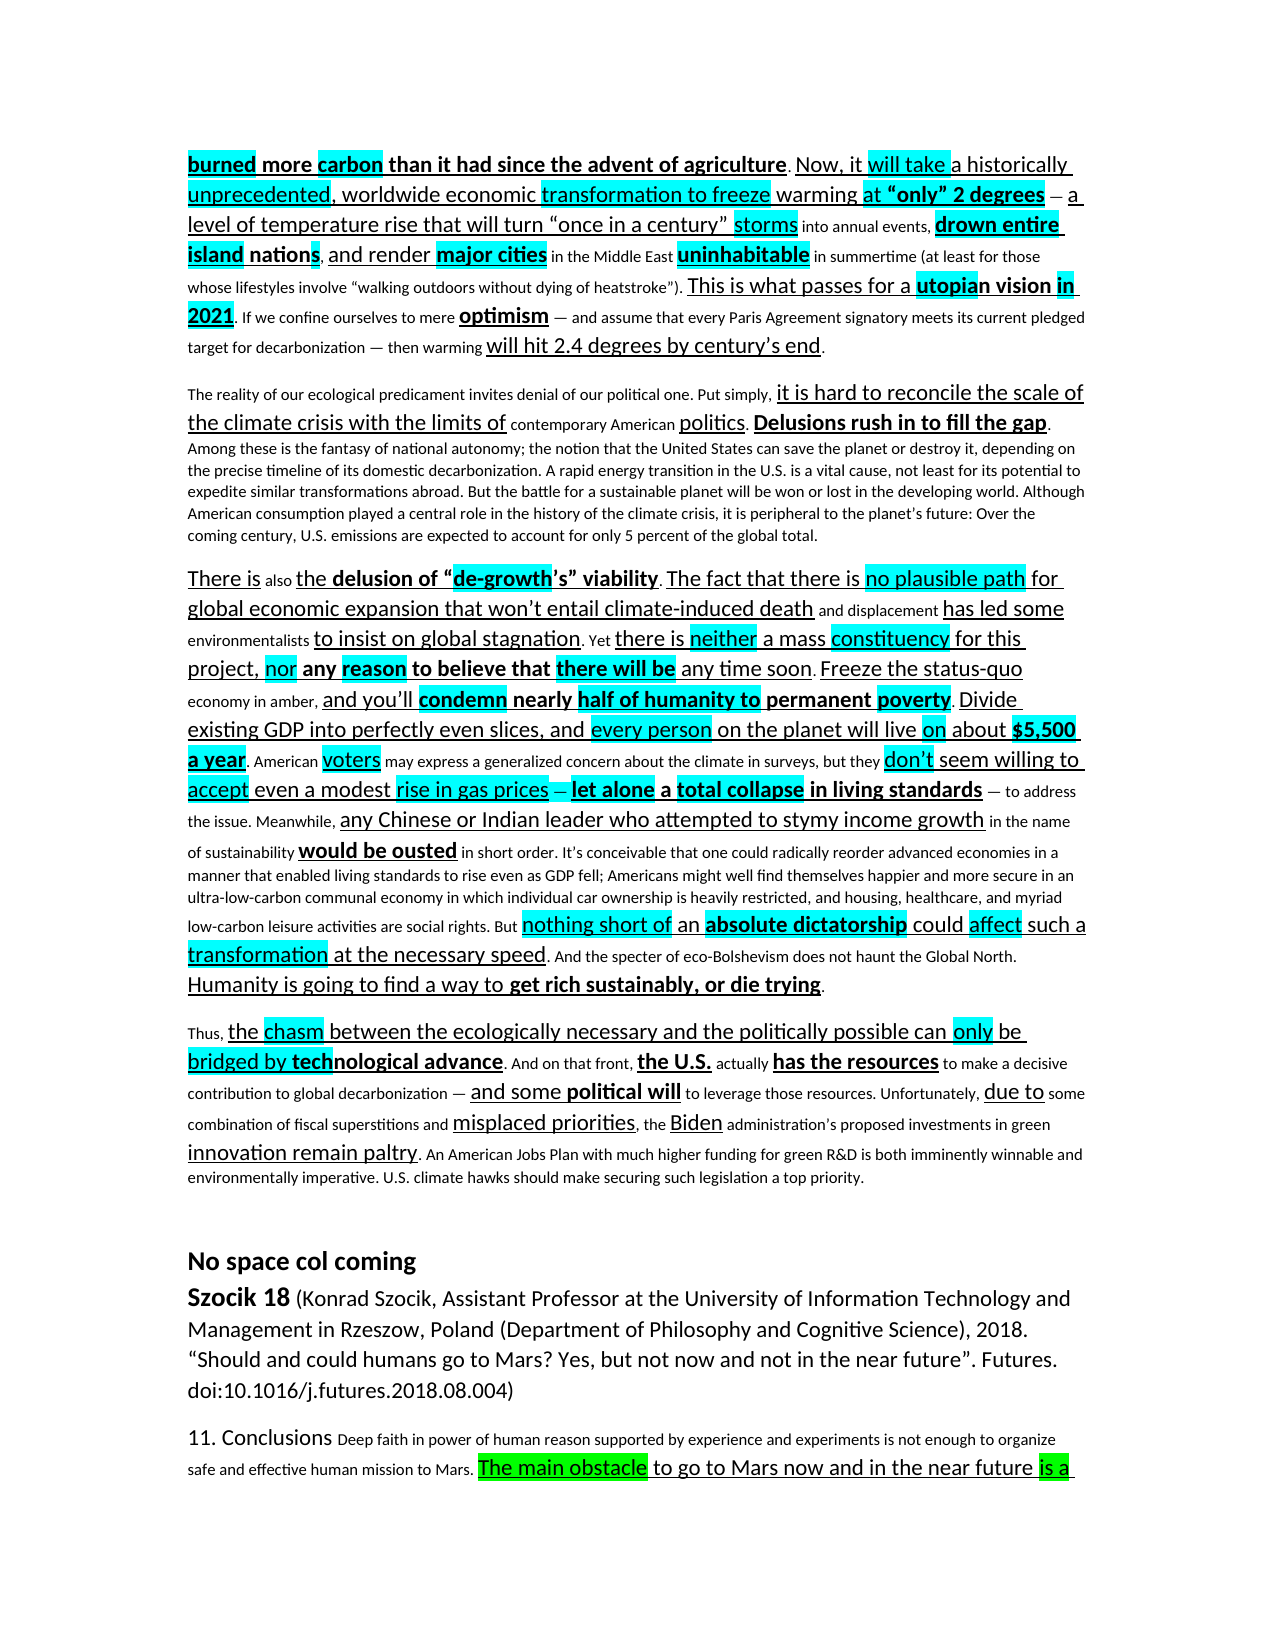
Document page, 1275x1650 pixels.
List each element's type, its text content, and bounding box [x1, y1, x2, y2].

subtitle No space col coming [187, 1244, 1087, 1278]
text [187, 1423, 1087, 1481]
text Szocik 18 (Konrad Szocik, Assistant Professor at the University of Information Technology and Management in Rzeszow, Poland (Department of Philosophy and Cognitive Science), 2018. “Should and could humans go to Mars? Yes, but not now and not in the near future”. Futures. doi:10.1016/j.futures.2018.08.004) [187, 1280, 1087, 1404]
text The reality of our ecological predicament invites denial of our political one. Put simply, it is hard to reconcile the scale of the climate crisis with the limits of contemporary American politics. Delusions rush in to fill the gap. Among these is the fantasy of national autonomy; the notion that the United States can save the planet or destroy it, depending on the precise timeline of its domestic decarbonization. A rapid energy transition in the U.S. is a vital cause, not least for its potential to expedite similar transformations abroad. But the battle for a sustainable planet will be won or lost in the developing world. Although American consumption played a central role in the history of the climate crisis, it is peripheral to the planet’s future: Over the coming century, U.S. emissions are expected to account for only 5 percent of the global total. [187, 378, 1087, 546]
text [187, 150, 1087, 359]
text Thus, the chasm between the ecologically necessary and the politically possible can only be bridged by technological advance. And on that front, the U.S. actually has the resources to make a decisive contribution to global decarbonization — and some political will to leverage those resources. Unfortunately, due to some combination of fiscal superstitions and misplaced priorities, the Biden administration’s proposed investments in green innovation remain paltry. An American Jobs Plan with much higher funding for green R&D is both imminently winnable and environmentally imperative. U.S. climate hawks should make securing such legislation a top priority. [187, 1017, 1087, 1188]
text There is also the delusion of “de-growth’s” viability. The fact that there is no plausible path for global economic expansion that won’t entail climate-induced death and displacement has led some environmentalists to insist on global stagnation. Yet there is neither a mass constituency for this project, nor any reason to believe that there will be any time soon. Freeze the status-quo economy in amber, and you’ll condemn nearly half of humanity to permanent poverty. Divide existing GDP into perfectly even slices, and every person on the planet will live on about $5,500 a year. American voters may express a generalized concern about the climate in surveys, but they don’t seem willing to accept even a modest rise in gas prices — let alone a total collapse in living standards — to address the issue. Meanwhile, any Chinese or Indian leader who attempted to stymy income growth in the name of sustainability would be ousted in short order. It’s conceivable that one could radically reorder advanced economies in a manner that enabled living standards to rise even as GDP fell; Americans might well find themselves happier and more secure in an ultra-low-carbon communal economy in which individual car ownership is heavily restricted, and housing, healthcare, and myriad low-carbon leisure activities are social rights. But nothing short of an absolute dictatorship could affect such a transformation at the necessary speed. And the specter of eco-Bolshevism does not haunt the Global North. Humanity is going to find a way to get rich sustainably, or die trying. [187, 564, 1087, 998]
